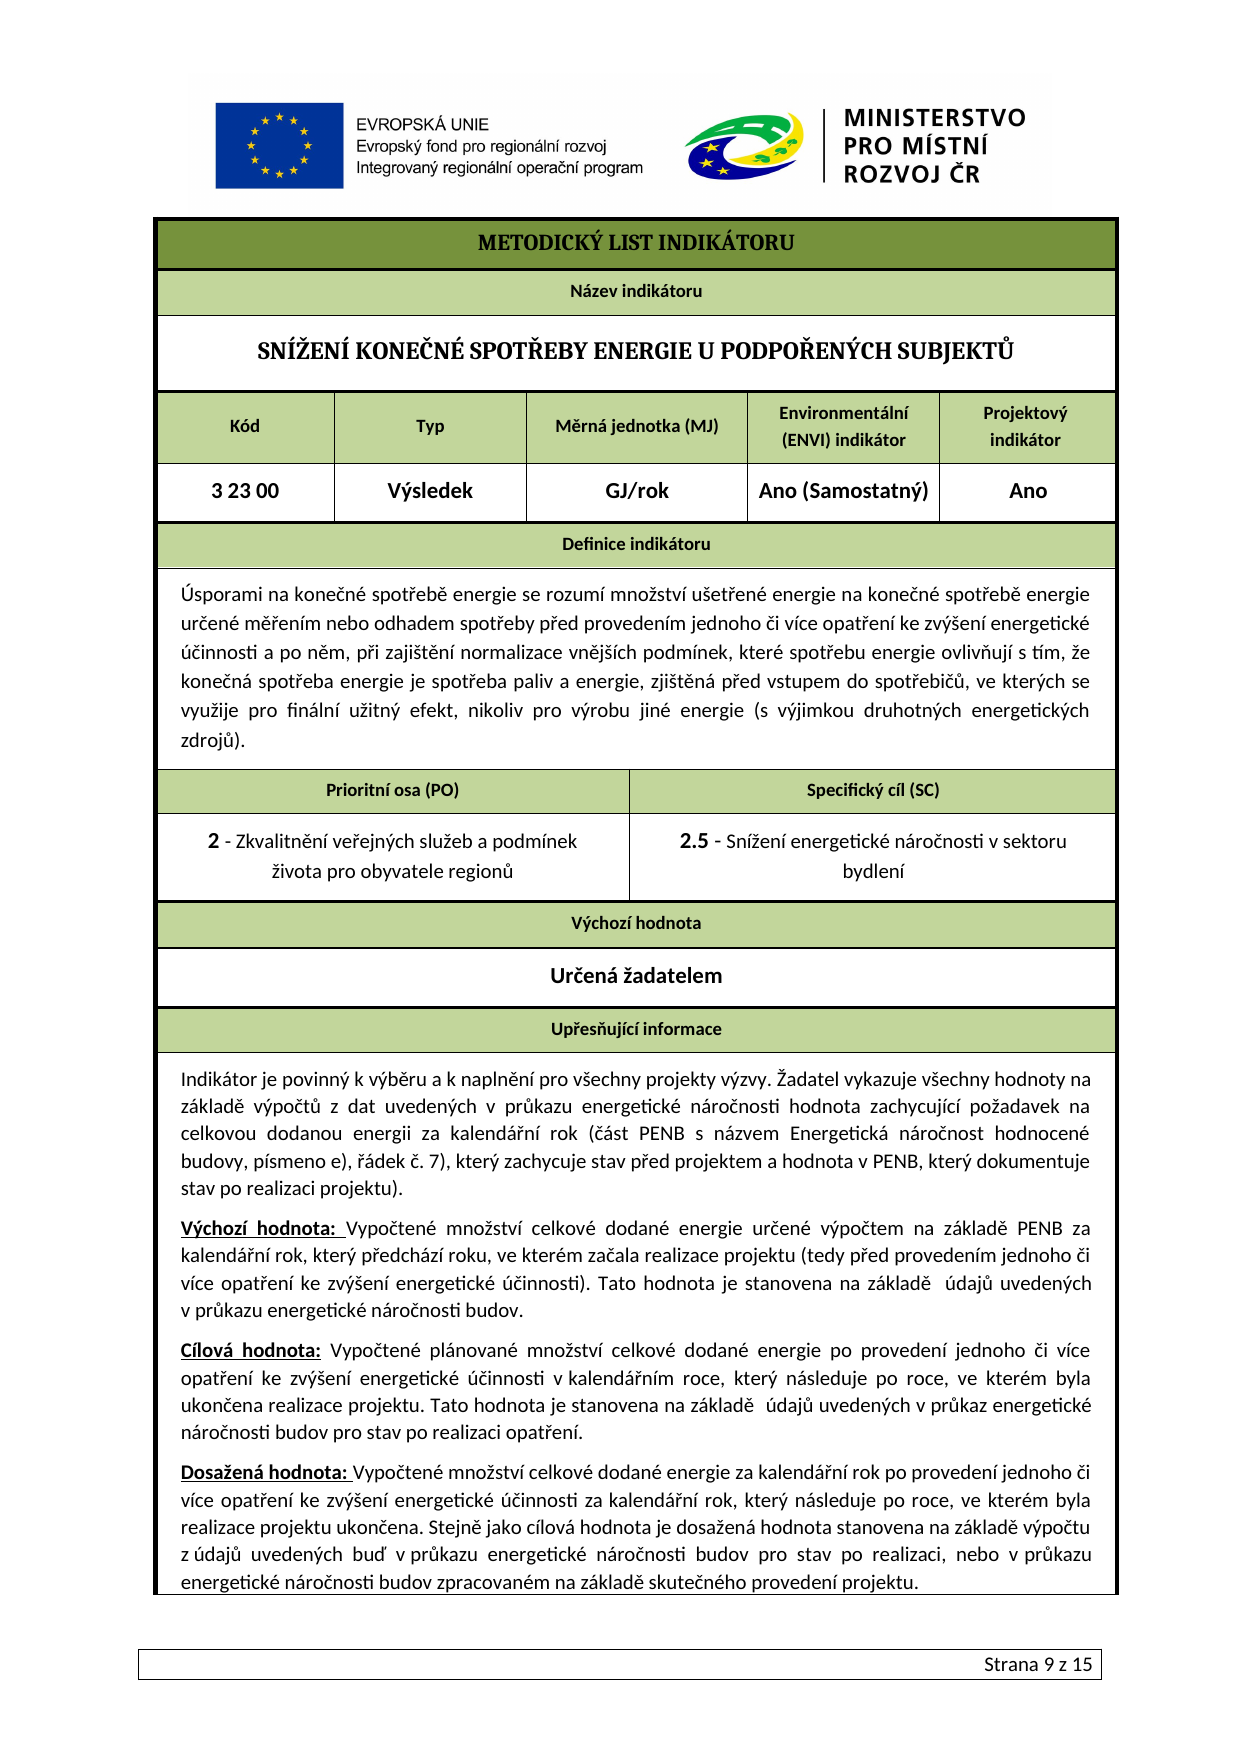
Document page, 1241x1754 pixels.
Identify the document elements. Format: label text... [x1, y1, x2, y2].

table_cell Typ [335, 393, 526, 463]
table_header METODICKÝ LIST INDIKÁTORU [158, 221, 1115, 268]
table_cell Výchozí hodnota [158, 903, 1115, 947]
table_cell 3 23 00 [158, 464, 334, 521]
table_cell 2 - Zkvalitnění veřejných služeb a podmínek života pro obyvatele regionů [158, 814, 629, 900]
table_cell Ano [940, 464, 1115, 521]
table_cell Ano (Samostatný) [748, 464, 939, 521]
table_cell Upřesňující informace [158, 1009, 1115, 1052]
table_cell Výsledek [335, 464, 526, 521]
table_cell Prioritní osa (PO) [158, 770, 629, 813]
table_cell Úsporami na konečné spotřebě energie se rozumí množství ušetřené energie na konečné spotřebě energie určené měřením nebo odhadem spotřeby před provedením jednoho či více opatření ke zvýšení energetické účinnosti a po něm, při zajištění normalizace vnějších podmínek, které spotřebu energie ovlivňují s tím, že konečná spotřeba energie je spotřeba paliv a energie, zjištěná před vstupem do spotřebičů, ve kterých se využije pro finální užitný efekt, nikoliv pro výrobu jiné energie (s výjimkou druhotných energetických zdrojů). [158, 569, 1115, 768]
table_cell Snížení konečné spotřeby energie u podpořených subjektů [158, 316, 1115, 390]
table_cell Určená žadatelem [158, 949, 1115, 1006]
picture [187, 73, 1053, 217]
table_cell Definice indikátoru [158, 524, 1115, 567]
table_cell Environmentální (ENVI) indikátor [748, 393, 939, 463]
table_cell GJ/rok [527, 464, 747, 521]
table_cell Měrná jednotka (MJ) [527, 393, 747, 463]
table_cell Kód [158, 393, 334, 463]
table_cell Název indikátoru [158, 271, 1115, 315]
table_cell Specifický cíl (SC) [630, 770, 1115, 813]
table_cell 2.5 - Snížení energetické náročnosti v sektoru bydlení [630, 814, 1115, 900]
table_cell Projektový indikátor [940, 393, 1115, 463]
